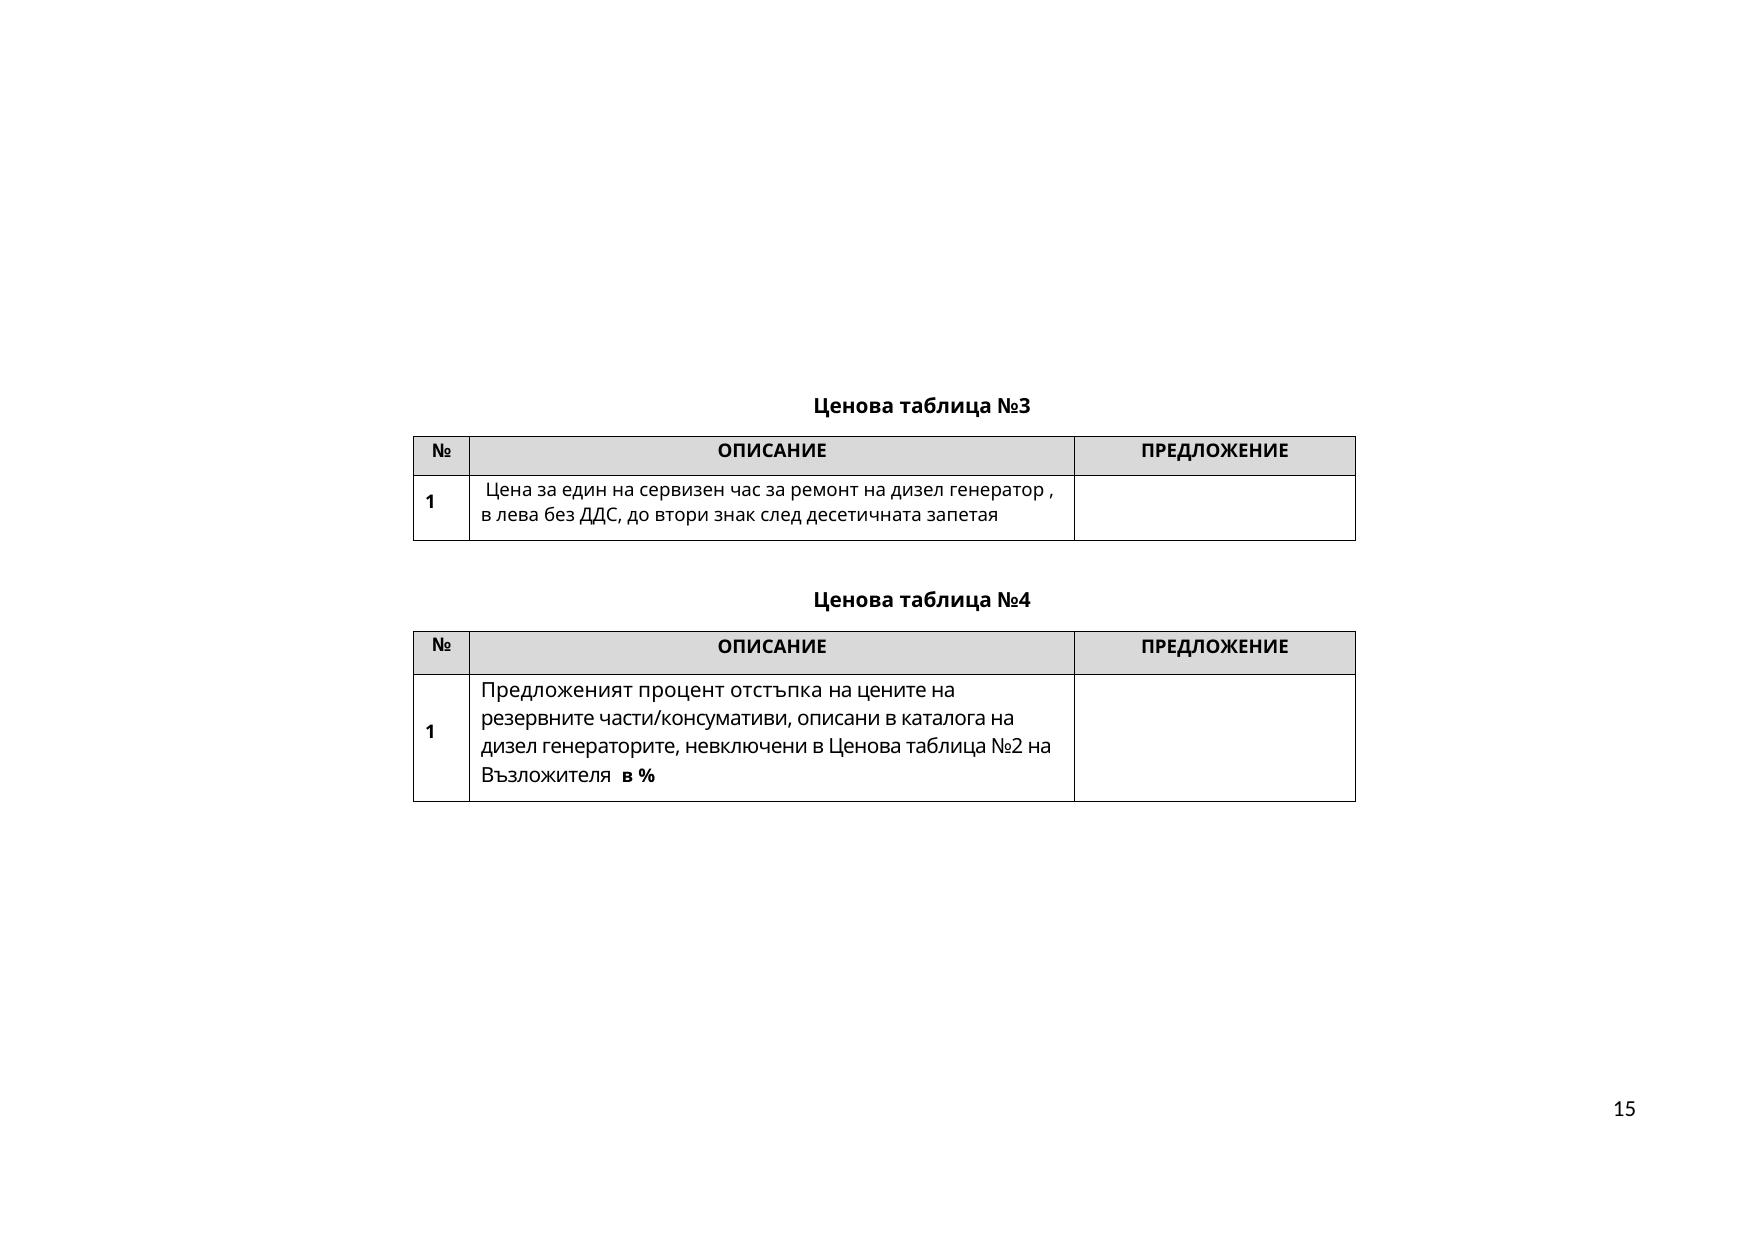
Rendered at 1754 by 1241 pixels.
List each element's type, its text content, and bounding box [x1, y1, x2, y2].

table_header ОПИСАНИЕ [470, 632, 1074, 674]
table_header ОПИСАНИЕ [470, 437, 1074, 475]
table_cell [1075, 675, 1355, 801]
table_header ПРЕДЛОЖЕНИЕ [1075, 437, 1355, 475]
table_header № [414, 437, 469, 475]
table_cell 1 [414, 675, 469, 801]
table_header № [414, 632, 469, 674]
list Ценова таблица №4 [208, 586, 1636, 614]
list Ценова таблица №3 [208, 391, 1636, 419]
table_cell [1075, 476, 1355, 539]
table_cell Предложеният процент отстъпка на цените на резервните части/консумативи, описани в каталога на дизел генераторите, невключени в Ценова таблица №2 на Възложителя в % [470, 675, 1074, 801]
table_header ПРЕДЛОЖЕНИЕ [1075, 632, 1355, 674]
table_cell 1 [414, 476, 469, 539]
table_cell Цена за един на сервизен час за ремонт на дизел генератор , в лева без ДДС, до втори знак след десетичната запетая [470, 476, 1074, 539]
